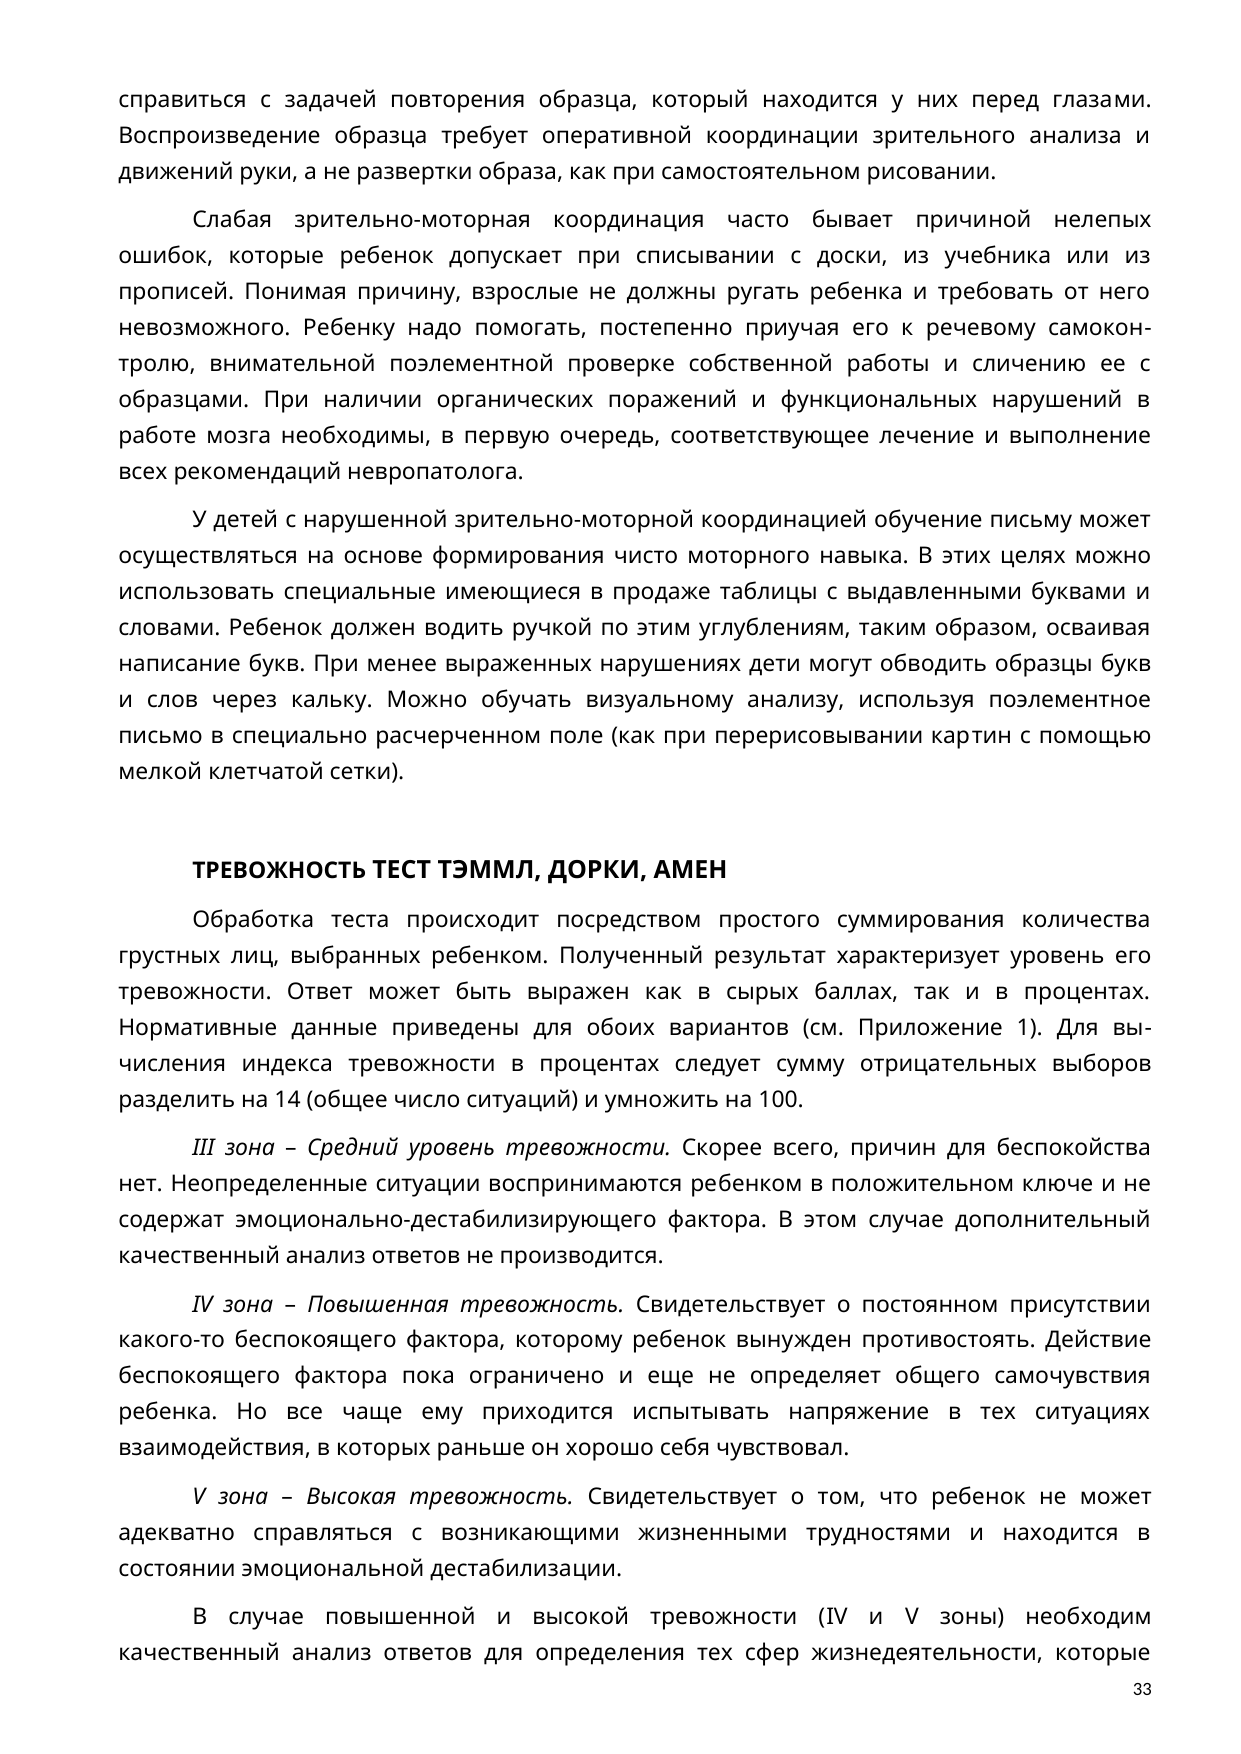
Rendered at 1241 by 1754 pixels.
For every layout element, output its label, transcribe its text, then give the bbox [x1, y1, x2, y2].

text IV зона – Повышенная тревожность. Свидетельствует о постоянном присутствии какого-то беспокоящего фактора, которому ребенок вынужден противостоять. Действие беспокоящего фактора пока ограничено и еще не определяет общего самочувствия ребенка. Но все чаще ему приходится испытывать напряжение в тех ситуациях взаимодействия, в которых раньше он хорошо себя чувствовал. [118, 1287, 1152, 1462]
text Слабая зрительно-моторная координация часто бывает причиной нелепых ошибок, которые ребенок допускает при списывании с доски, из учебника или из прописей. Понимая причину, взрослые не должны ругать ребенка и требовать от него невозможного. Ребенку надо помогать, постепенно приучая его к речевому самоконтролю, внимательной поэлементной проверке собственной работы и сличению ее с образцами. При наличии органических поражений и функциональных нарушений в работе мозга необходимы, в первую очередь, соответствующее лечение и выполнение всех рекомендаций невропатолога. [118, 203, 1152, 486]
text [118, 1600, 1152, 1667]
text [118, 83, 1152, 186]
text III зона – Средний уровень тревожности. Скорее всего, причин для беспокойства нет. Неопределенные ситуации воспринимаются ребенком в положительном ключе и не содержат эмоционально-дестабилизирующего фактора. В этом случае дополнительный качественный анализ ответов не производится. [118, 1131, 1152, 1270]
text ТРЕВОЖНОСТЬ ТЕСТ ТЭММЛ, ДОРКИ, АМЕН [118, 851, 1152, 886]
text V зона – Высокая тревожность. Свидетельствует о том, что ребенок не может адекватно справляться с возникающими жизненными трудностями и находится в состоянии эмоциональной дестабилизации. [118, 1480, 1152, 1583]
text У детей с нарушенной зрительно-моторной координацией обучение письму может осуществляться на основе формирования чисто моторного навыка. В этих целях можно использовать специальные имеющиеся в продаже таблицы с выдавленными буквами и словами. Ребенок должен водить ручкой по этим углублениям, таким образом, осваивая написание букв. При менее выраженных нарушениях дети могут обводить образцы букв и слов через кальку. Можно обучать визуальному анализу, используя поэлементное письмо в специально расчерченном поле (как при перерисовывании картин с помощью мелкой клетчатой сетки). [118, 503, 1152, 786]
text Обработка теста происходит посредством простого суммирования количества грустных лиц, выбранных ребенком. Полученный результат характеризует уровень его тревожности. Ответ может быть выражен как в сырых баллах, так и в процентах. Нормативные данные приведены для обоих вариантов (см. Приложение 1). Для вычисления индекса тревожности в процентах следует сумму отрицательных выборов разделить на 14 (общее число ситуаций) и умножить на 100. [118, 903, 1152, 1114]
